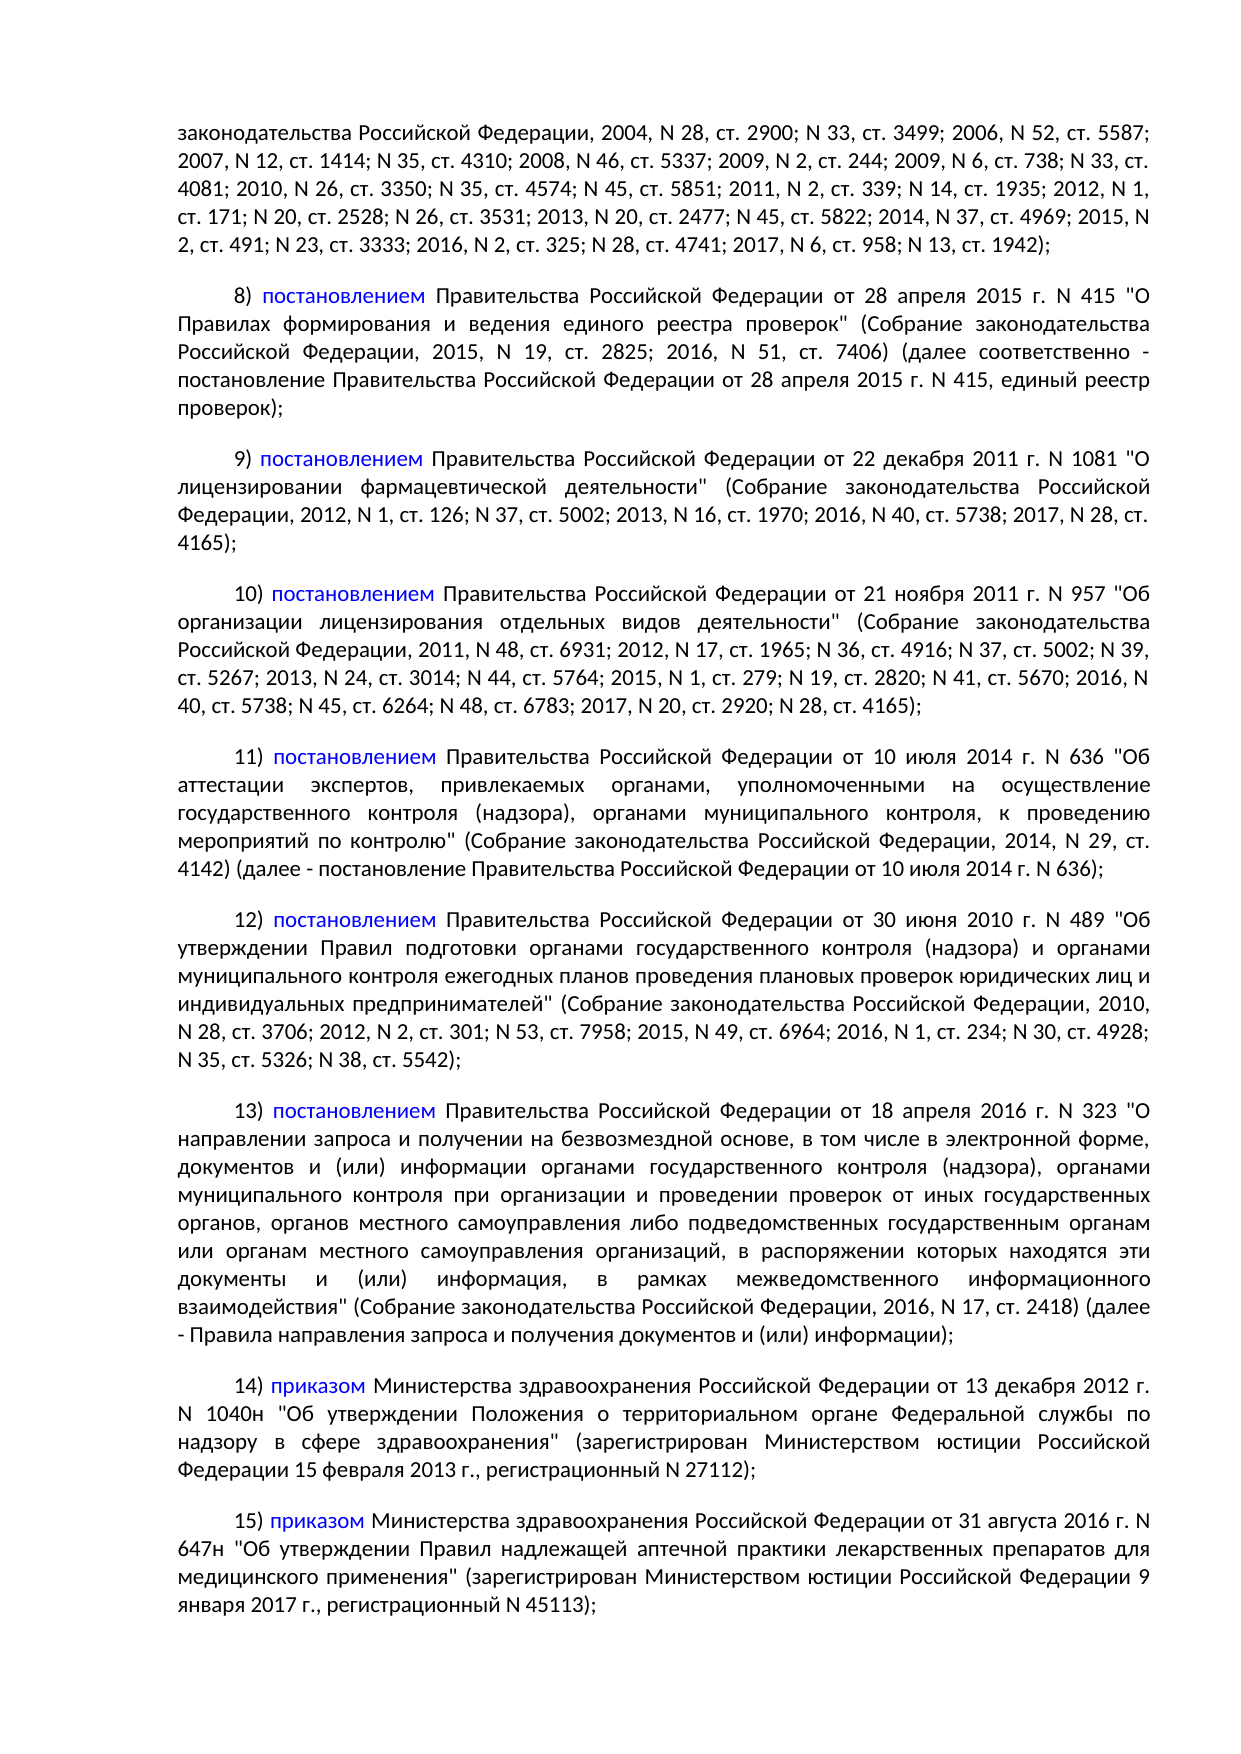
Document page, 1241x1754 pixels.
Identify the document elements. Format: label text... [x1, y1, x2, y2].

text 11) постановлением Правительства Российской Федерации от 10 июля 2014 г. N 636 "Об аттестации экспертов, привлекаемых органами, уполномоченными на осуществление государственного контроля (надзора), органами муниципального контроля, к проведению мероприятий по контролю" (Собрание законодательства Российской Федерации, 2014, N 29, ст. 4142) (далее - постановление Правительства Российской Федерации от 10 июля 2014 г. N 636); [177, 742, 1152, 882]
text 15) приказом Министерства здравоохранения Российской Федерации от 31 августа 2016 г. N 647н "Об утверждении Правил надлежащей аптечной практики лекарственных препаратов для медицинского применения" (зарегистрирован Министерством юстиции Российской Федерации 9 января 2017 г., регистрационный N 45113); [177, 1506, 1152, 1618]
text 9) постановлением Правительства Российской Федерации от 22 декабря 2011 г. N 1081 "О лицензировании фармацевтической деятельности" (Собрание законодательства Российской Федерации, 2012, N 1, ст. 126; N 37, ст. 5002; 2013, N 16, ст. 1970; 2016, N 40, ст. 5738; 2017, N 28, ст. 4165); [177, 444, 1152, 556]
text 12) постановлением Правительства Российской Федерации от 30 июня 2010 г. N 489 "Об утверждении Правил подготовки органами государственного контроля (надзора) и органами муниципального контроля ежегодных планов проведения плановых проверок юридических лиц и индивидуальных предпринимателей" (Собрание законодательства Российской Федерации, 2010, N 28, ст. 3706; 2012, N 2, ст. 301; N 53, ст. 7958; 2015, N 49, ст. 6964; 2016, N 1, ст. 234; N 30, ст. 4928; N 35, ст. 5326; N 38, ст. 5542); [177, 905, 1152, 1073]
text 8) постановлением Правительства Российской Федерации от 28 апреля 2015 г. N 415 "О Правилах формирования и ведения единого реестра проверок" (Собрание законодательства Российской Федерации, 2015, N 19, ст. 2825; 2016, N 51, ст. 7406) (далее соответственно - постановление Правительства Российской Федерации от 28 апреля 2015 г. N 415, единый реестр проверок); [177, 281, 1152, 421]
text 14) приказом Министерства здравоохранения Российской Федерации от 13 декабря 2012 г. N 1040н "Об утверждении Положения о территориальном органе Федеральной службы по надзору в сфере здравоохранения" (зарегистрирован Министерством юстиции Российской Федерации 15 февраля 2013 г., регистрационный N 27112); [177, 1371, 1152, 1483]
text 13) постановлением Правительства Российской Федерации от 18 апреля 2016 г. N 323 "О направлении запроса и получении на безвозмездной основе, в том числе в электронной форме, документов и (или) информации органами государственного контроля (надзора), органами муниципального контроля при организации и проведении проверок от иных государственных органов, органов местного самоуправления либо подведомственных государственным органам или органам местного самоуправления организаций, в распоряжении которых находятся эти документы и (или) информация, в рамках межведомственного информационного взаимодействия" (Собрание законодательства Российской Федерации, 2016, N 17, ст. 2418) (далее - Правила направления запроса и получения документов и (или) информации); [177, 1096, 1152, 1348]
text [177, 118, 1152, 258]
text 10) постановлением Правительства Российской Федерации от 21 ноября 2011 г. N 957 "Об организации лицензирования отдельных видов деятельности" (Собрание законодательства Российской Федерации, 2011, N 48, ст. 6931; 2012, N 17, ст. 1965; N 36, ст. 4916; N 37, ст. 5002; N 39, ст. 5267; 2013, N 24, ст. 3014; N 44, ст. 5764; 2015, N 1, ст. 279; N 19, ст. 2820; N 41, ст. 5670; 2016, N 40, ст. 5738; N 45, ст. 6264; N 48, ст. 6783; 2017, N 20, ст. 2920; N 28, ст. 4165); [177, 579, 1152, 719]
